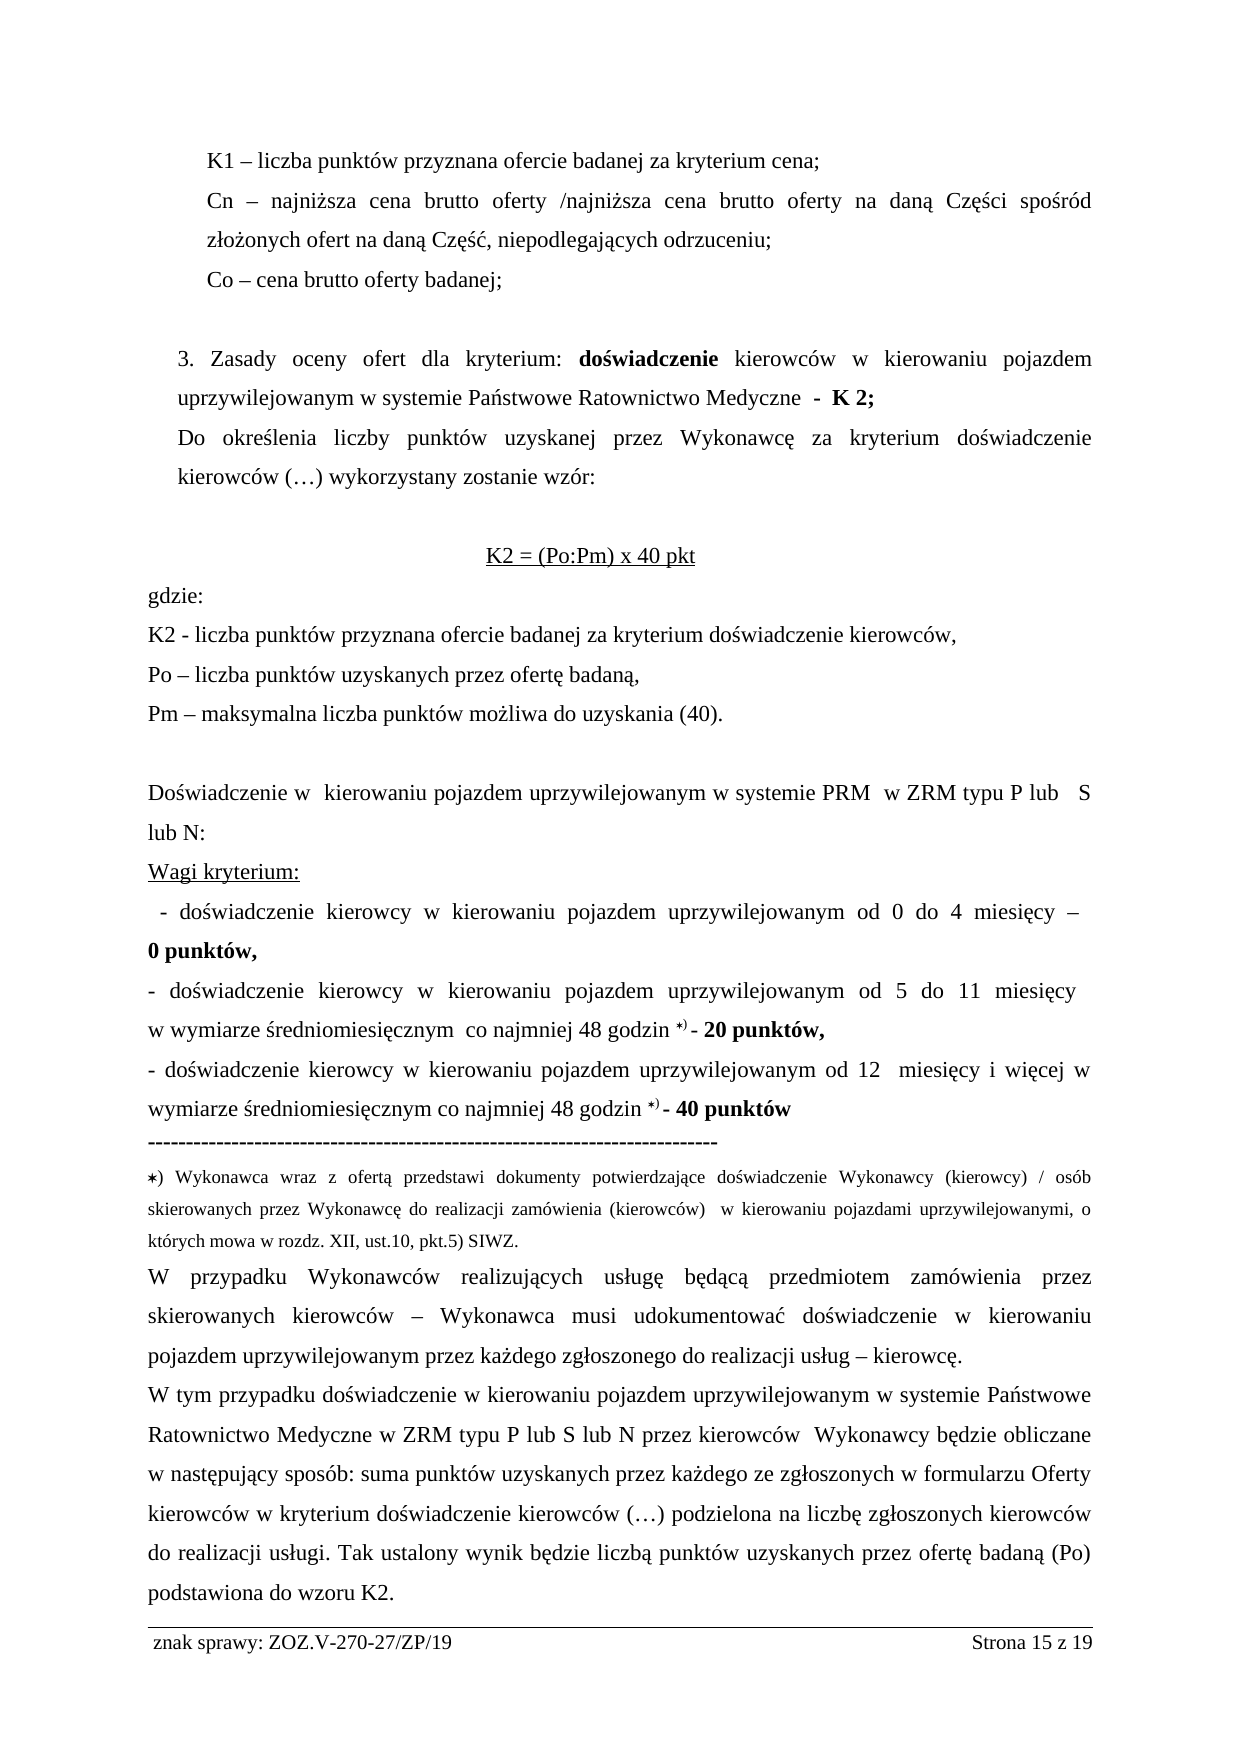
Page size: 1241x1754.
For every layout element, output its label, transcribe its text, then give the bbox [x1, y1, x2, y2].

text K1 – liczba punktów przyznana ofercie badanej za kryterium cena; [207, 148, 1093, 174]
text Do określenia liczby punktów uzyskanej przez Wykonawcę za kryterium doświadczenie kierowców (…) wykorzystany zostanie wzór: [177, 424, 1093, 490]
text - doświadczenie kierowcy w kierowaniu pojazdem uprzywilejowanym od 5 do 11 miesięcy w wymiarze średniomiesięcznym co najmniej 48 godzin ) - 20 punktów, [148, 977, 1093, 1042]
text 3. Zasady oceny ofert dla kryterium: doświadczenie kierowców w kierowaniu pojazdem uprzywilejowanym w systemie Państwowe Ratownictwo Medyczne - K 2; [177, 345, 1093, 411]
text gdzie: [148, 582, 1093, 608]
text - doświadczenie kierowcy w kierowaniu pojazdem uprzywilejowanym od 0 do 4 miesięcy – 0 punktów, [148, 898, 1093, 963]
text - doświadczenie kierowcy w kierowaniu pojazdem uprzywilejowanym od 12 miesięcy i więcej w wymiarze średniomiesięcznym co najmniej 48 godzin ) - 40 punktów [148, 1056, 1093, 1121]
text Cn – najniższa cena brutto oferty /najniższa cena brutto oferty na daną Części spośród złożonych ofert na daną Część, niepodlegających odrzuceniu; [207, 187, 1093, 253]
text W tym przypadku doświadczenie w kierowaniu pojazdem uprzywilejowanym w systemie Państwowe Ratownictwo Medyczne w ZRM typu P lub S lub N przez kierowców Wykonawcy będzie obliczane w następujący sposób: suma punktów uzyskanych przez każdego ze zgłoszonych w formularzu Oferty kierowców w kryterium doświadczenie kierowców (…) podzielona na liczbę zgłoszonych kierowców do realizacji usługi. Tak ustalony wynik będzie liczbą punktów uzyskanych przez ofertę badaną (Po) podstawiona do wzoru K2. [148, 1381, 1093, 1605]
text K2 - liczba punktów przyznana ofercie badanej za kryterium doświadczenie kierowców, [148, 621, 1093, 648]
text K2 = (Po:Pm) x 40 pkt [148, 542, 1093, 569]
text ) Wykonawca wraz z ofertą przedstawi dokumenty potwierdzające doświadczenie Wykonawcy (kierowcy) / osób skierowanych przez Wykonawcę do realizacji zamówienia (kierowców) w kierowaniu pojazdami uprzywilejowanymi, o których mowa w rozdz. XII, ust.10, pkt.5) SIWZ. [148, 1166, 1093, 1252]
text Pm – maksymalna liczba punktów możliwa do uzyskania (40). [148, 700, 1093, 727]
text Co – cena brutto oferty badanej; [207, 266, 1093, 292]
text Wagi kryterium: [148, 858, 1093, 884]
text Po – liczba punktów uzyskanych przez ofertę badaną, [148, 661, 1093, 687]
text Doświadczenie w kierowaniu pojazdem uprzywilejowanym w systemie PRM w ZRM typu P lub S lub N: [148, 779, 1093, 845]
text W przypadku Wykonawców realizujących usługę będącą przedmiotem zamówienia przez skierowanych kierowców – Wykonawca musi udokumentować doświadczenie w kierowaniu pojazdem uprzywilejowanym przez każdego zgłoszonego do realizacji usług – kierowcę. [148, 1263, 1093, 1368]
